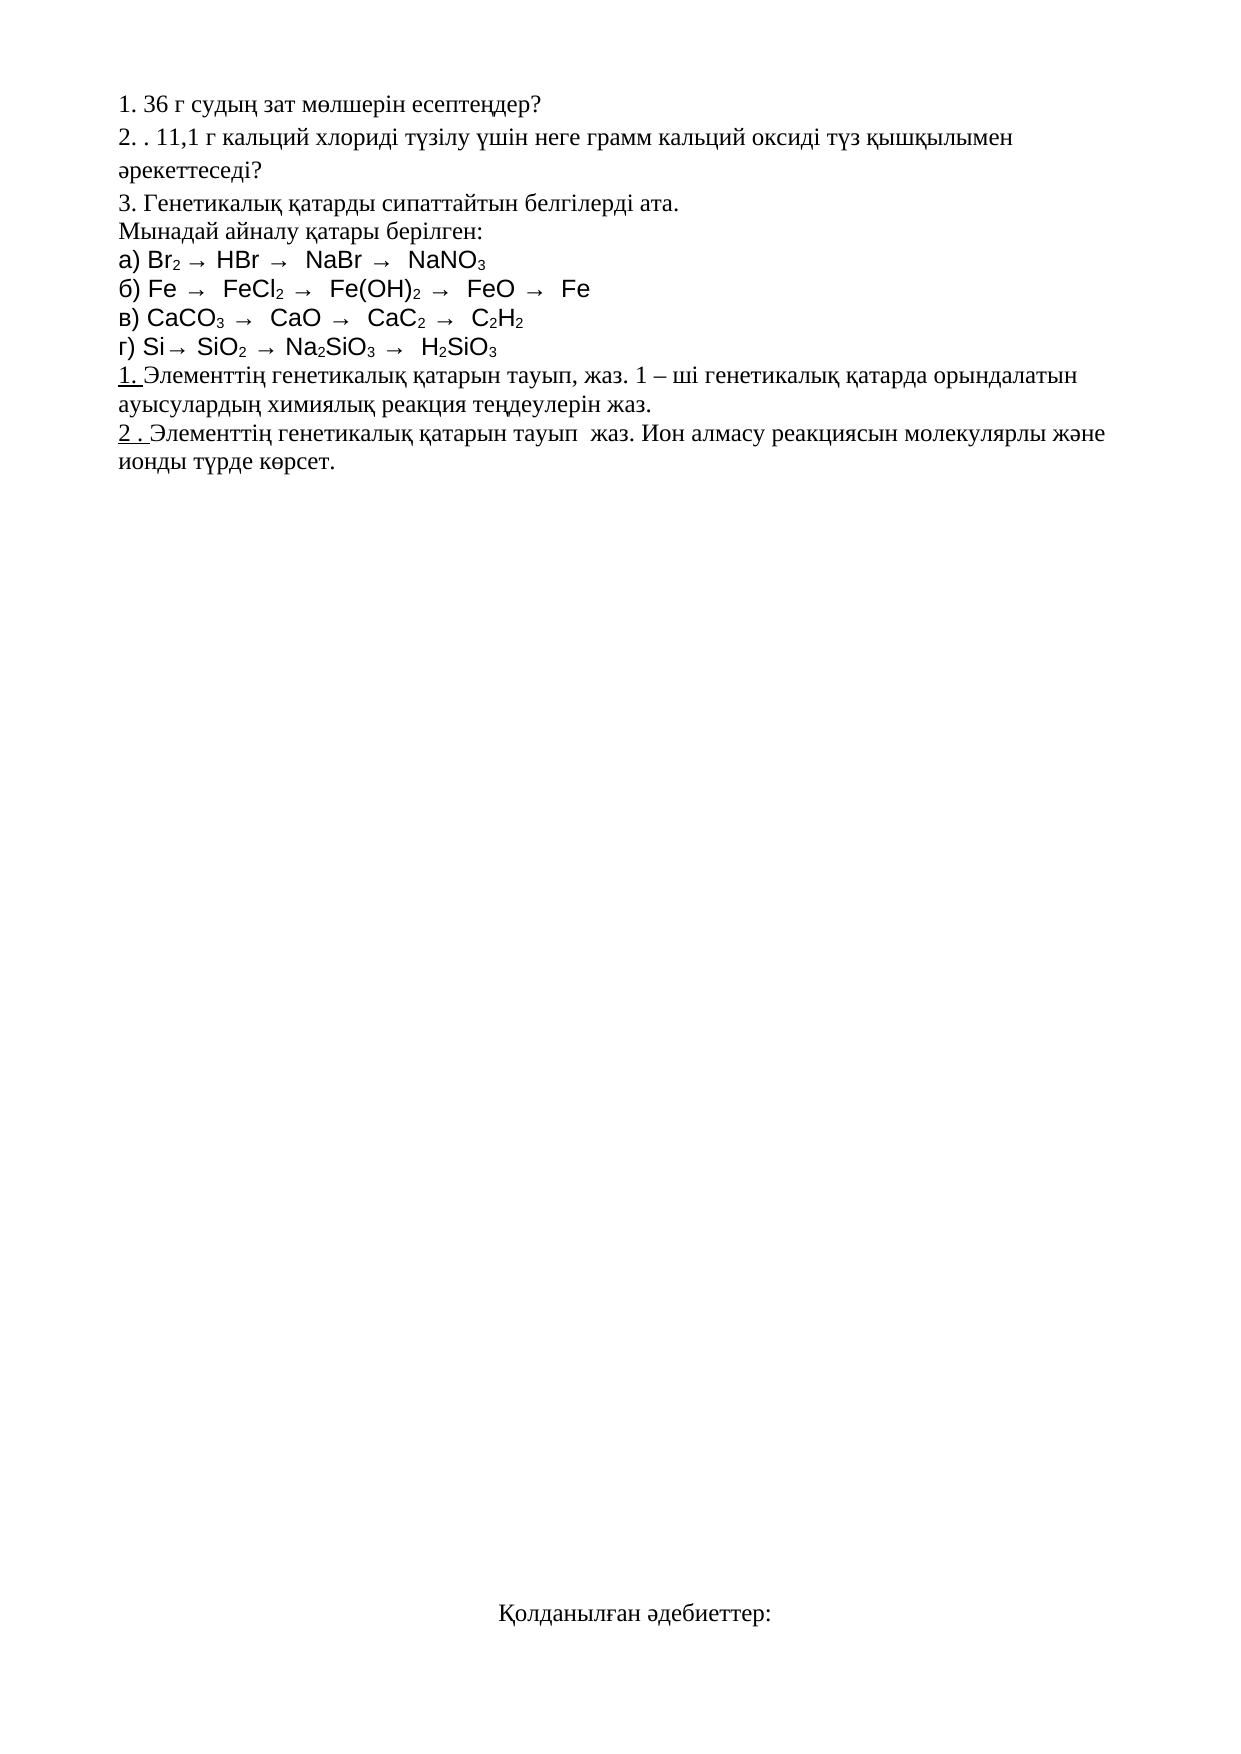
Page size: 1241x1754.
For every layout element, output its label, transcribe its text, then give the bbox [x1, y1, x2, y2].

text Қолданылған әдебиеттер: [118, 1598, 1152, 1627]
text 1. судың зат мөлшерін есептеңдер? [118, 89, 1152, 117]
text 2 . Элементтің генетикалық қатарын тауып жаз. Ион алмасу реакциясын молекулярлы және ионды түрде көрсет. [118, 418, 1152, 475]
text a) Br2 → HBr → NaBr → NaNO3 [118, 245, 1152, 274]
text г) Si→ SiO2 → Na2SiO3 → H2SiO3 [118, 331, 1152, 360]
text 1. Элементтің генетикалық қатарын тауып, жаз. 1 – ші генетикалық қатарда орындалатын ауысулардың химиялық реакция теңдеулерін жаз. [118, 360, 1152, 418]
text б) Fe → FeCl2 → Fe(OH)2 → FeO → Fe [118, 274, 1152, 303]
text Мынадай айналу қатары берілген: [118, 216, 1152, 245]
text 3. Генетикалық қатарды сипаттайтын белгілерді ата. [118, 188, 1152, 216]
text в) CaCO3 → CaO → CaC2 → C2H2 [118, 303, 1152, 331]
text 2. . кальций хлориді түзілу үшін неге грамм кальций оксиді түз қышқылымен әрекеттеседі? [118, 122, 1152, 183]
